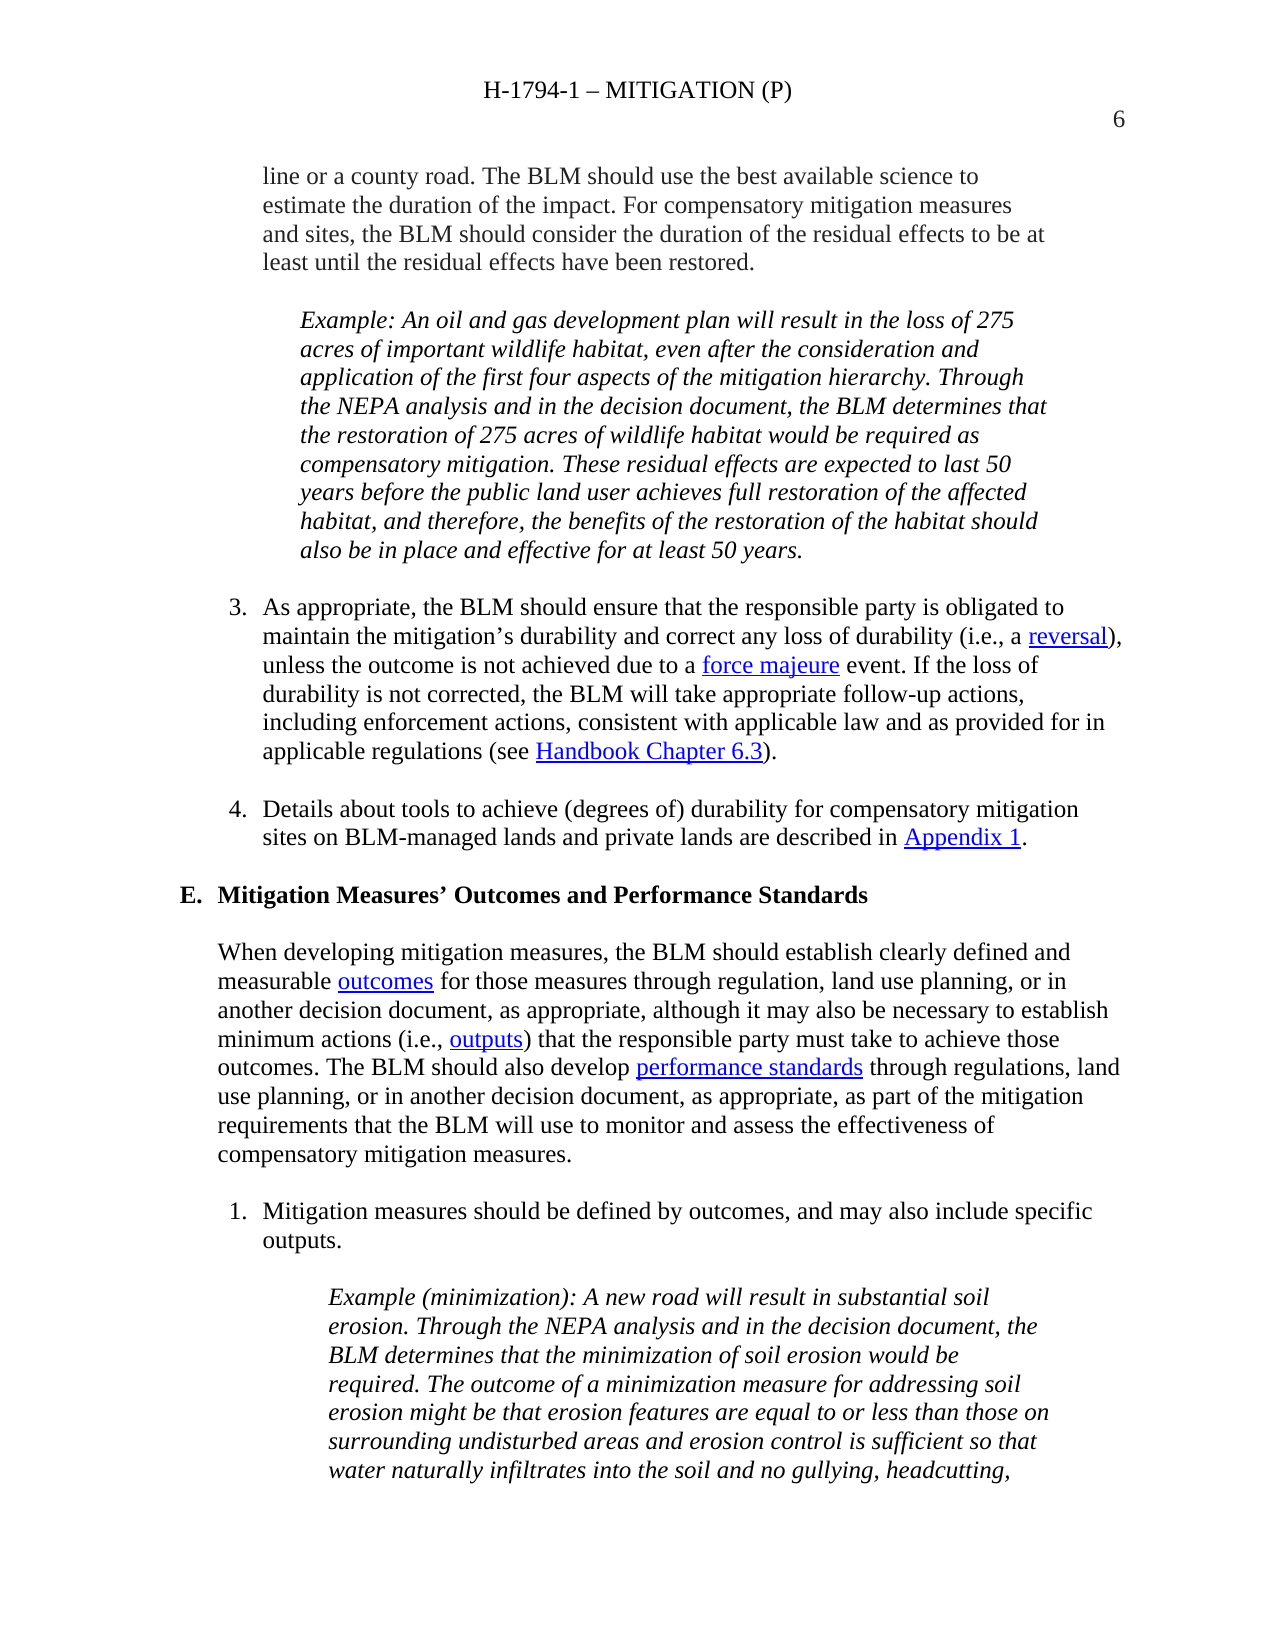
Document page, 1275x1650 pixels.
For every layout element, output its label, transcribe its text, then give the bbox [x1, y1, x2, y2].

list When developing mitigation measures, the BLM should establish clearly defined and measurable outcomes for those measures through regulation, land use planning, or in another decision document, as appropriate, although it may also be necessary to establish minimum actions (i.e., outputs) that the responsible party must take to achieve those outcomes. The BLM should also develop performance standards through regulations, land use planning, or in another decision document, as appropriate, as part of the mitigation requirements that the BLM will use to monitor and assess the effectiveness of compensatory mitigation measures. [217, 937, 1125, 1167]
list Mitigation measures should be defined by outcomes, and may also include specific outputs. [247, 1196, 1125, 1254]
list As appropriate, the BLM should ensure that the responsible party is obligated to maintain the mitigation’s durability and correct any loss of durability (i.e., a reversal), unless the outcome is not achieved due to a force majeure event. If the loss of durability is not corrected, the BLM will take appropriate follow-up actions, including enforcement actions, consistent with applicable law and as provided for in applicable regulations (see Handbook Chapter 6.3). [247, 592, 1125, 765]
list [247, 161, 1050, 276]
list Example: An oil and gas development plan will result in the loss of 275 acres of important wildlife habitat, even after the consideration and application of the first four aspects of the mitigation hierarchy. Through the NEPA analysis and in the decision document, the BLM determines that the restoration of 275 acres of wildlife habitat would be required as compensatory mitigation. These residual effects are expected to last 50 years before the public land user achieves full restoration of the affected habitat, and therefore, the benefits of the restoration of the habitat should also be in place and effective for at least 50 years. [300, 305, 1050, 564]
list Details about tools to achieve (degrees of) durability for compensatory mitigation sites on BLM-managed lands and private lands are described in Appendix 1. [247, 794, 1125, 851]
list Mitigation Measures’ Outcomes and Performance Standards [202, 880, 1125, 909]
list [328, 1282, 1050, 1484]
